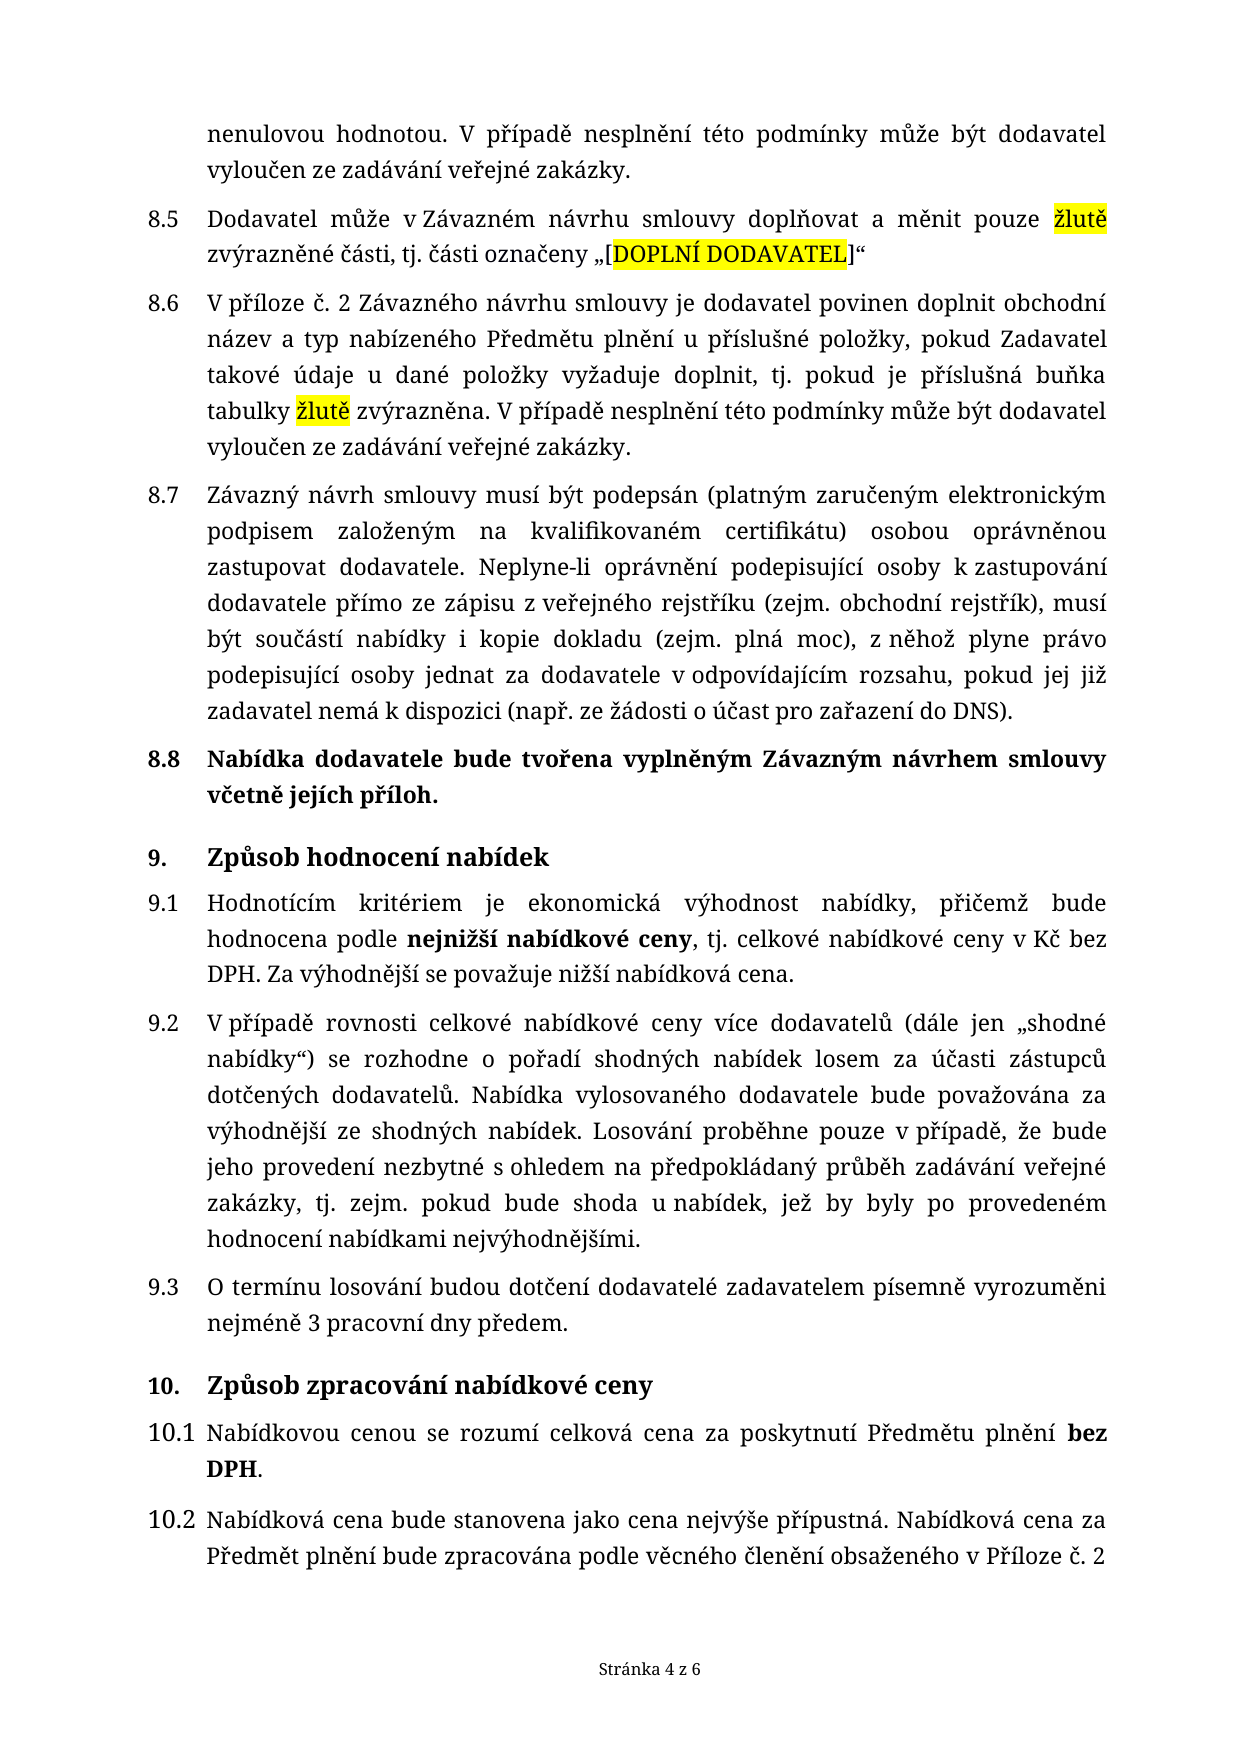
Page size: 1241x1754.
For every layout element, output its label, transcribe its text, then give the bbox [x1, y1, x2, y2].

list V příloze č. 2 Závazného návrhu smlouvy je dodavatel povinen doplnit obchodní název a typ nabízeného Předmětu plnění u příslušné položky, pokud Zadavatel takové údaje u dané položky vyžaduje doplnit, tj. pokud je příslušná buňka tabulky žlutě zvýrazněna. V případě nesplnění této podmínky může být dodavatel vyloučen ze zadávání veřejné zakázky. [148, 287, 1107, 462]
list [148, 118, 1107, 185]
list Závazný návrh smlouvy musí být podepsán (platným zaručeným elektronickým podpisem založeným na kvalifikovaném certifikátu) osobou oprávněnou zastupovat dodavatele. Neplyne-li oprávnění podepisující osoby k zastupování dodavatele přímo ze zápisu z veřejného rejstříku (zejm. obchodní rejstřík), musí být součástí nabídky i kopie dokladu (zejm. plná moc), z něhož plyne právo podepisující osoby jednat za dodavatele v odpovídajícím rozsahu, pokud jej již zadavatel nemá k dispozici (např. ze žádosti o účast pro zařazení do DNS). [148, 479, 1107, 726]
list Nabídka dodavatele bude tvořena vyplněným Závazným návrhem smlouvy včetně jejích příloh. [148, 743, 1107, 810]
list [148, 1502, 1107, 1572]
subtitle Způsob zpracování nabídkové ceny [148, 1368, 1107, 1402]
list Dodavatel může v Závazném návrhu smlouvy doplňovat a měnit pouze žlutě zvýrazněné části, tj. části označeny „[DOPLNÍ DODAVATEL]“ [148, 202, 1107, 270]
subtitle Způsob hodnocení nabídek [148, 840, 1107, 874]
list Nabídkovou cenou se rozumí celková cena za poskytnutí Předmětu plnění bez DPH. [148, 1414, 1107, 1484]
list Hodnotícím kritériem je ekonomická výhodnost nabídky, přičemž bude hodnocena podle nejnižší nabídkové ceny, tj. celkové nabídkové ceny v Kč bez DPH. Za výhodnější se považuje nižší nabídková cena. [148, 887, 1107, 990]
list V případě rovnosti celkové nabídkové ceny více dodavatelů (dále jen „shodné nabídky“) se rozhodne o pořadí shodných nabídek losem za účasti zástupců dotčených dodavatelů. Nabídka vylosovaného dodavatele bude považována za výhodnější ze shodných nabídek. Losování proběhne pouze v případě, že bude jeho provedení nezbytné s ohledem na předpokládaný průběh zadávání veřejné zakázky, tj. zejm. pokud bude shoda u nabídek, jež by byly po provedeném hodnocení nabídkami nejvýhodnějšími. [148, 1007, 1107, 1254]
list O termínu losování budou dotčení dodavatelé zadavatelem písemně vyrozuměni nejméně 3 pracovní dny předem. [148, 1271, 1107, 1338]
